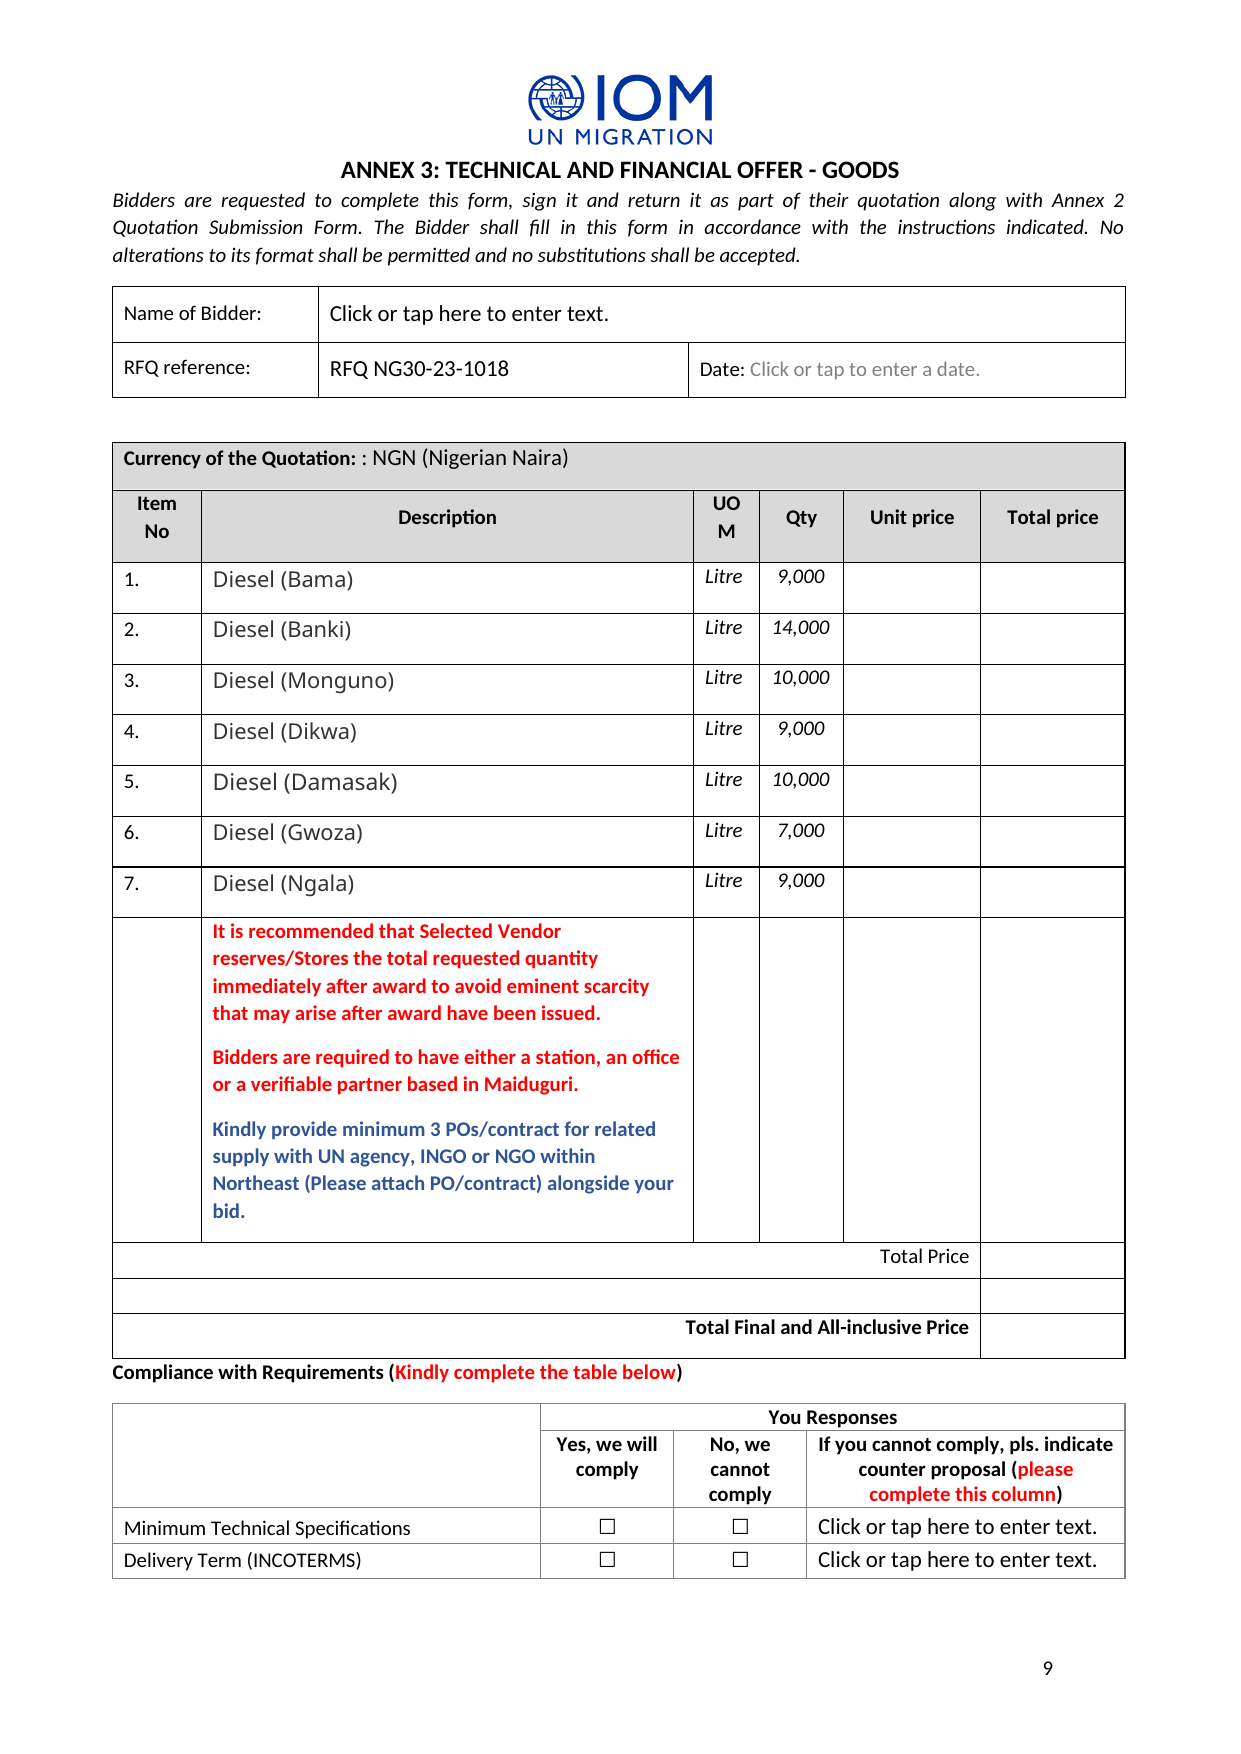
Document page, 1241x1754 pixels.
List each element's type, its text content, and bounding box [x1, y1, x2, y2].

table_cell 9,000 [760, 563, 843, 613]
table_cell 2. [113, 614, 201, 663]
table_header You Responses [541, 1404, 1124, 1430]
table_cell [981, 614, 1124, 663]
table_cell Litre [694, 715, 759, 765]
table_cell 6. [113, 817, 201, 866]
table_cell Item No [113, 491, 201, 562]
table_cell 14,000 [760, 614, 843, 663]
table_cell Yes, we will comply [541, 1431, 673, 1507]
table_cell [844, 563, 980, 613]
table_cell 10,000 [760, 665, 843, 714]
table_cell Diesel (Ngala) [202, 868, 693, 917]
table_cell Litre [694, 563, 759, 613]
table_cell [844, 766, 980, 816]
table_cell Unit price [844, 491, 980, 562]
table_header Name of Bidder: [113, 287, 318, 342]
table_cell [981, 665, 1124, 714]
table_cell Total Final and All-inclusive Price [113, 1314, 980, 1358]
text Bidders are requested to complete this form, sign it and return it as part of their quotation along with Annex 2 Quotation Submission Form. The Bidder shall fill in this form in accordance with the instructions indicated. No alterations to its format shall be permitted and no substitutions shall be accepted. [112, 187, 1128, 267]
table_cell 7,000 [760, 817, 843, 866]
table_cell Diesel (Damasak) [202, 766, 693, 816]
table_cell Minimum Technical Specifications [113, 1508, 540, 1542]
table_header [113, 1404, 540, 1507]
table_cell Litre [694, 665, 759, 714]
table_cell Litre [694, 614, 759, 663]
table_cell Diesel (Banki) [202, 614, 693, 663]
table_cell Diesel (Monguno) [202, 665, 693, 714]
table_cell UOM [694, 491, 759, 562]
text Compliance with Requirements (Kindly complete the table below) [112, 1359, 1128, 1384]
table_cell [981, 918, 1124, 1242]
table_cell 9,000 [760, 715, 843, 765]
table_cell 1. [113, 563, 201, 613]
table_cell [981, 1314, 1124, 1358]
table_cell No, we cannot comply [674, 1431, 806, 1507]
table_cell Qty [760, 491, 843, 562]
table_cell It is recommended that Selected Vendor reserves/Stores the total requested quantity immediately after award to avoid eminent scarcity that may arise after award have been issued. Bidders are required to have either a station, an office or a verifiable partner based in Maiduguri. Kindly provide minimum 3 POs/contract for related supply with UN agency, INGO or NGO within Northeast (Please attach PO/contract) alongside your bid. [202, 918, 693, 1242]
table_cell [981, 766, 1124, 816]
table_cell [113, 918, 201, 1242]
table_cell [981, 868, 1124, 917]
table_cell [113, 1279, 980, 1313]
table_cell [981, 563, 1124, 613]
table_cell [844, 715, 980, 765]
table_cell [981, 817, 1124, 866]
table_cell Diesel (Bama) [202, 563, 693, 613]
picture [524, 73, 716, 146]
table_cell Litre [694, 766, 759, 816]
table_header Currency of the Quotation: [113, 443, 1124, 489]
table_cell [981, 1243, 1124, 1277]
subtitle ANNEX 3: TECHNICAL AND FINANCIAL OFFER - GOODS [112, 154, 1128, 185]
table_cell 3. [113, 665, 201, 714]
table_cell 9,000 [760, 868, 843, 917]
table_cell [844, 817, 980, 866]
table_cell Litre [694, 868, 759, 917]
table_cell Litre [694, 817, 759, 866]
table_cell [694, 918, 759, 1242]
table_cell [844, 868, 980, 917]
table_cell [981, 715, 1124, 765]
table_cell [981, 1279, 1124, 1313]
table_cell 10,000 [760, 766, 843, 816]
table_cell Delivery Term (INCOTERMS) [113, 1544, 540, 1578]
table_cell If you cannot comply, pls. indicate counter proposal (please complete this column) [807, 1431, 1124, 1507]
table_cell [760, 918, 843, 1242]
table_cell RFQ reference: [113, 343, 318, 397]
table_cell Total price [981, 491, 1124, 562]
table_cell Total Price [113, 1243, 980, 1277]
table_cell Date: [689, 343, 1125, 397]
table_cell Description [202, 491, 693, 562]
table_cell 7. [113, 868, 201, 917]
table_cell [844, 614, 980, 663]
table_cell [844, 665, 980, 714]
table_cell [844, 918, 980, 1242]
table_cell Diesel (Gwoza) [202, 817, 693, 866]
table_cell Diesel (Dikwa) [202, 715, 693, 765]
table_cell 5. [113, 766, 201, 816]
table_cell 4. [113, 715, 201, 765]
